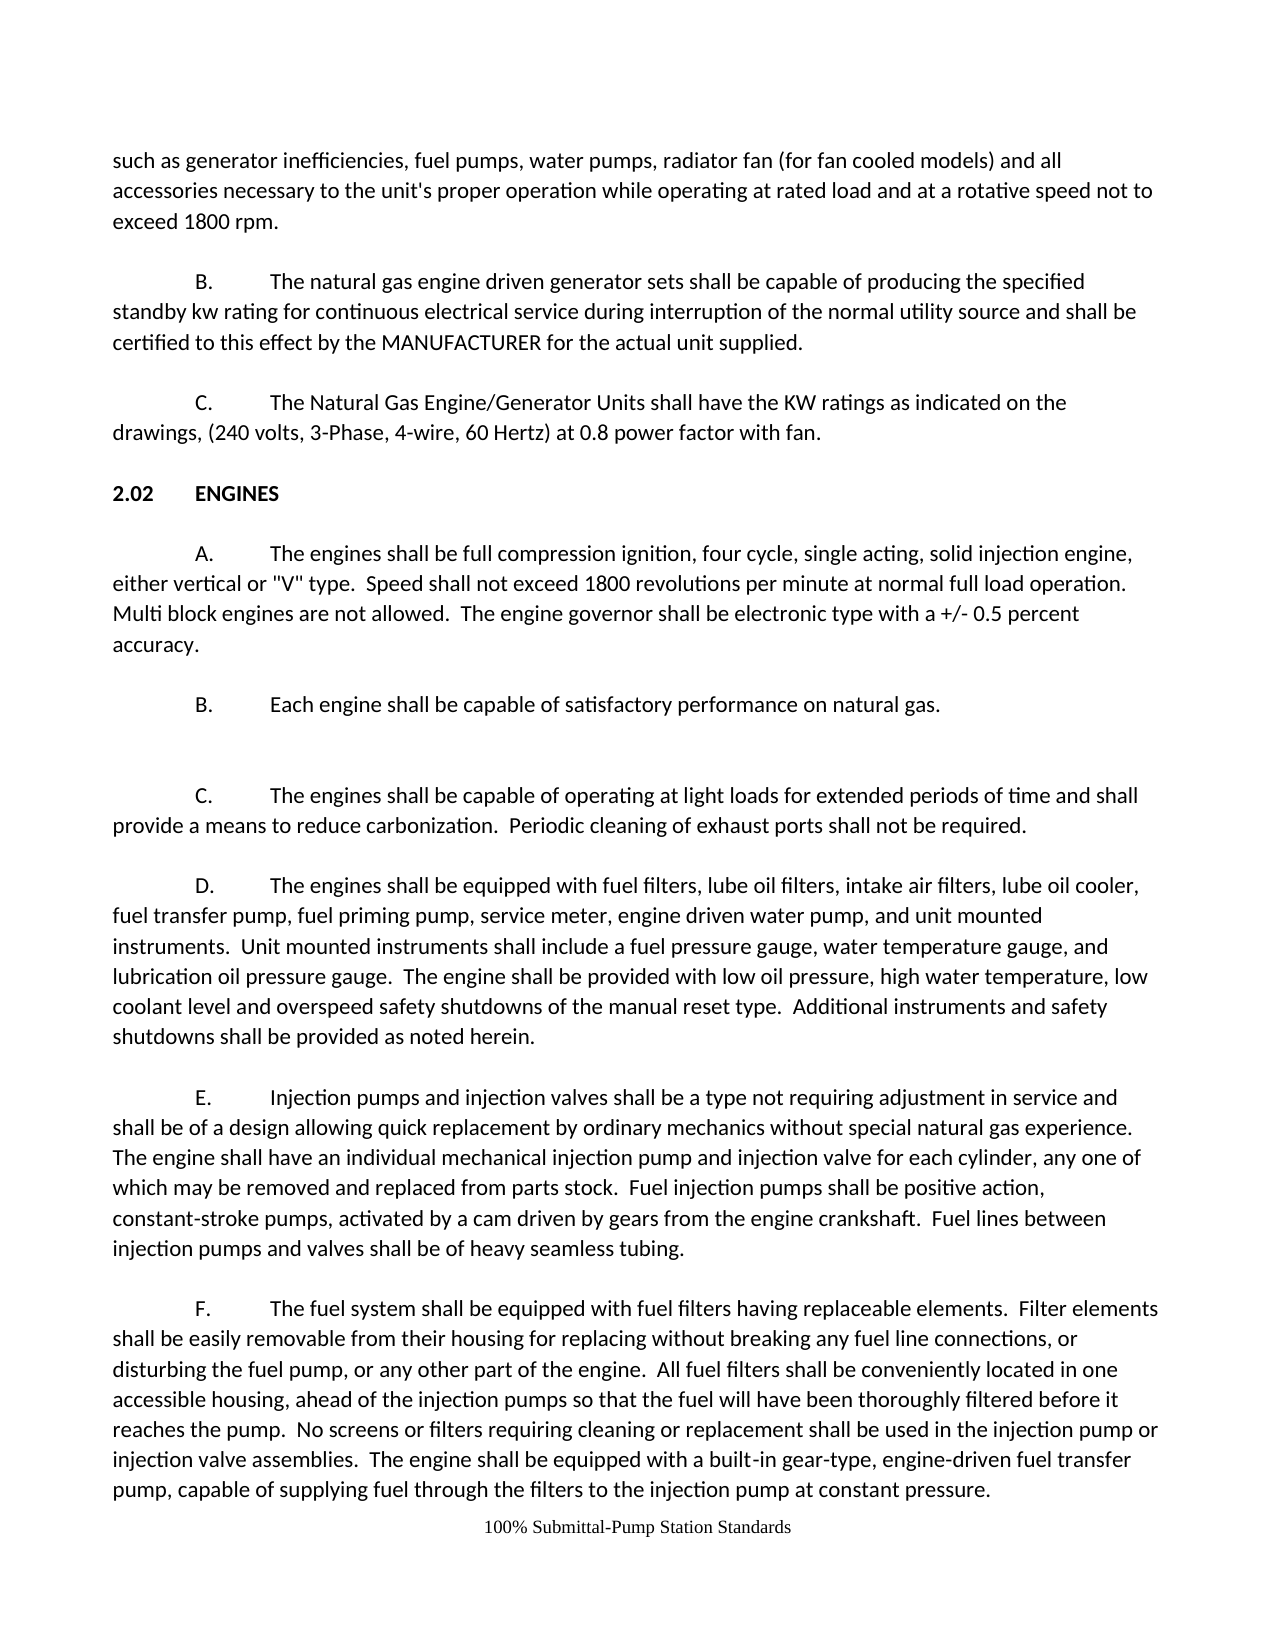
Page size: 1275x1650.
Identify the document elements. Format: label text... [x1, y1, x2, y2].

text C. The engines shall be capable of operating at light loads for extended periods of time and shall provide a means to reduce carbonization. Periodic cleaning of exhaust ports shall not be required. [112, 781, 1162, 839]
text E. Injection pumps and injection valves shall be a type not requiring adjustment in service and shall be of a design allowing quick replacement by ordinary mechanics without special natural gas experience. The engine shall have an individual mechanical injection pump and injection valve for each cylinder, any one of which may be removed and replaced from parts stock. Fuel injection pumps shall be positive action, constant-stroke pumps, activated by a cam driven by gears from the engine crankshaft. Fuel lines between injection pumps and valves shall be of heavy seamless tubing. [112, 1083, 1162, 1262]
text B. Each engine shall be capable of satisfactory performance on natural gas. [112, 690, 1162, 718]
text C. The Natural Gas Engine/Generator Units shall have the KW ratings as indicated on the drawings, (240 volts, 3-Phase, 4-wire, 60 Hertz) at 0.8 power factor with fan. [112, 388, 1162, 446]
text A. The engines shall be full compression ignition, four cycle, single acting, solid injection engine, either vertical or "V" type. Speed shall not exceed 1800 revolutions per minute at normal full load operation. Multi block engines are not allowed. The engine governor shall be electronic type with a +/- 0.5 percent accuracy. [112, 539, 1162, 658]
text 2.02 ENGINES [112, 479, 1162, 507]
text B. The natural gas engine driven generator sets shall be capable of producing the specified standby kw rating for continuous electrical service during interruption of the normal utility source and shall be certified to this effect by the MANUFACTURER for the actual unit supplied. [112, 267, 1162, 356]
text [112, 146, 1162, 235]
text D. The engines shall be equipped with fuel filters, lube oil filters, intake air filters, lube oil cooler, fuel transfer pump, fuel priming pump, service meter, engine driven water pump, and unit mounted instruments. Unit mounted instruments shall include a fuel pressure gauge, water temperature gauge, and lubrication oil pressure gauge. The engine shall be provided with low oil pressure, high water temperature, low coolant level and overspeed safety shutdowns of the manual reset type. Additional instruments and safety shutdowns shall be provided as noted herein. [112, 871, 1162, 1051]
text F. The fuel system shall be equipped with fuel filters having replaceable elements. Filter elements shall be easily removable from their housing for replacing without breaking any fuel line connections, or disturbing the fuel pump, or any other part of the engine. All fuel filters shall be conveniently located in one accessible housing, ahead of the injection pumps so that the fuel will have been thoroughly filtered before it reaches the pump. No screens or filters requiring cleaning or replacement shall be used in the injection pump or injection valve assemblies. The engine shall be equipped with a built-in gear-type, engine-driven fuel transfer pump, capable of supplying fuel through the filters to the injection pump at constant pressure. [112, 1294, 1162, 1504]
